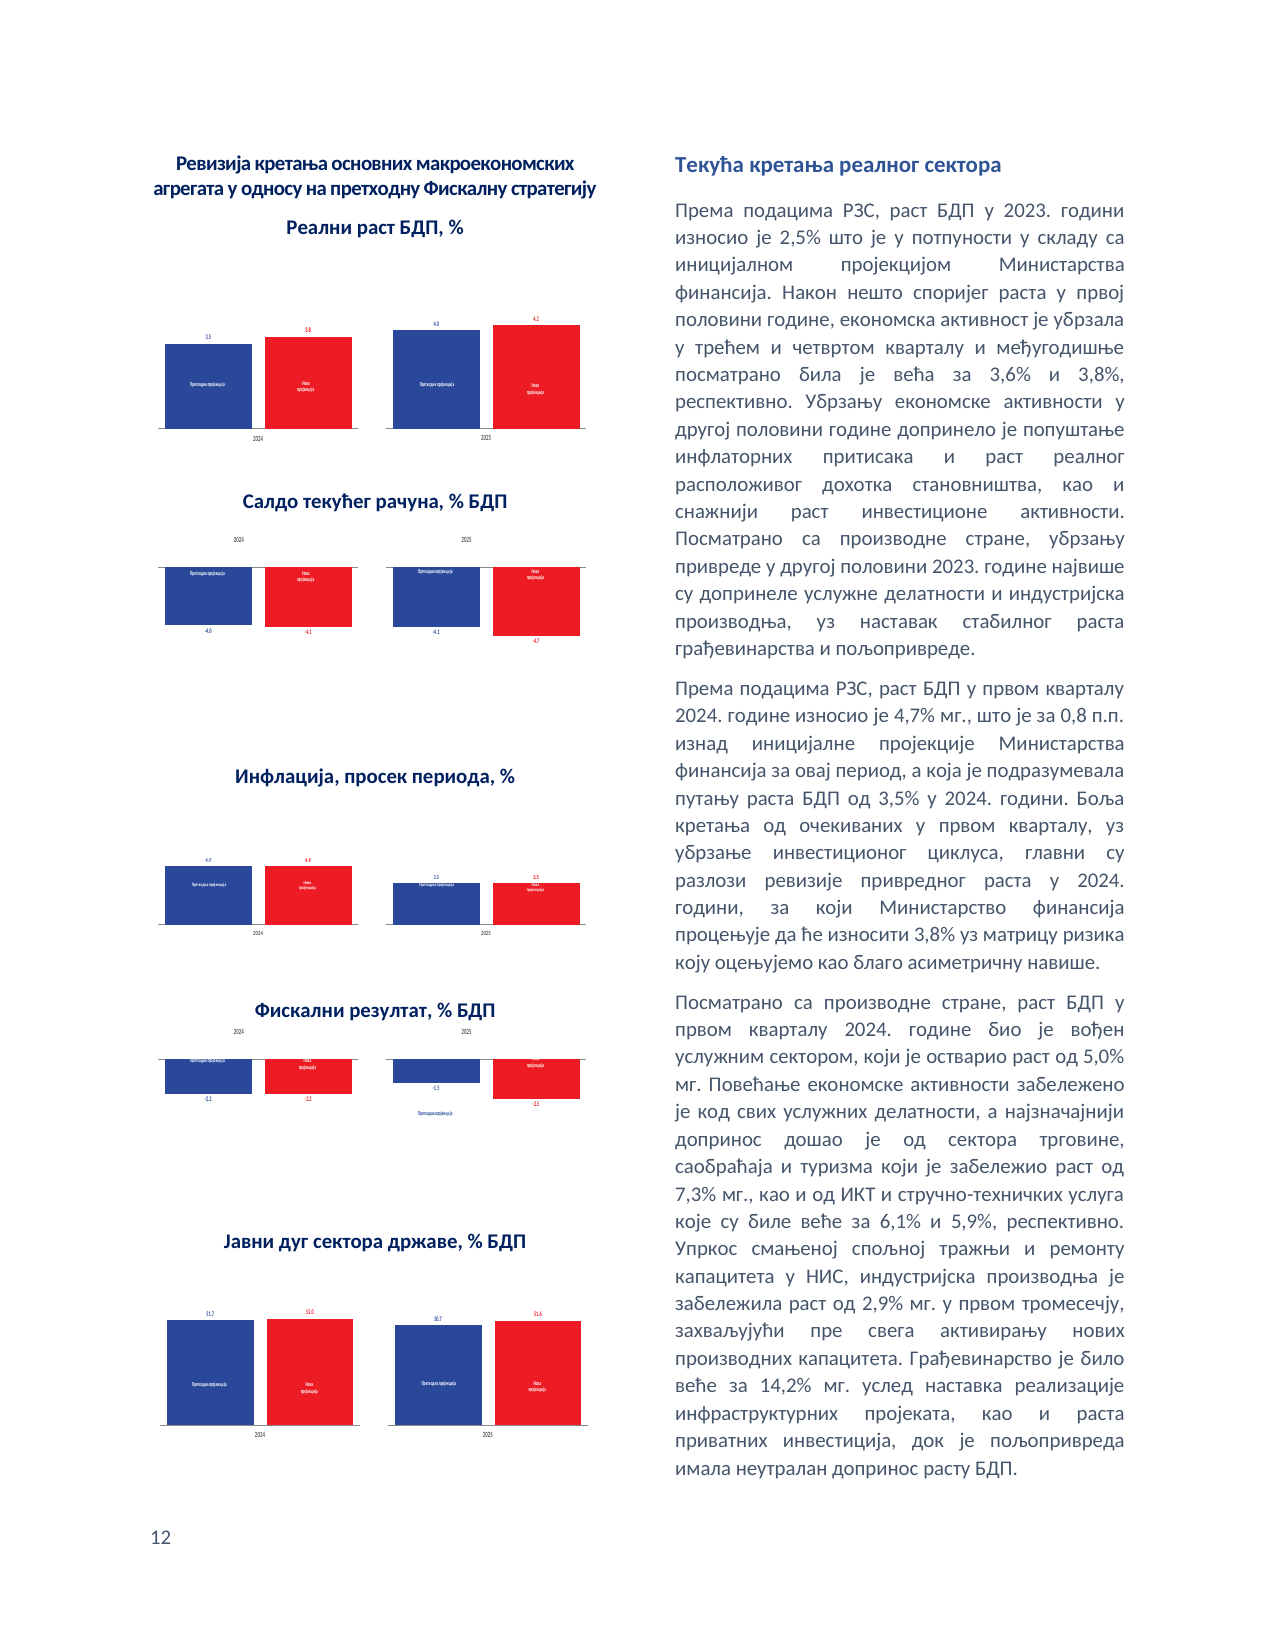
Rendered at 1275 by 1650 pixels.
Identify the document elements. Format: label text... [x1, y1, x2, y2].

text Према подацима РЗС, раст БДП у првом кварталу 2024. године износио је 4,7% мг., што је за 0,8 п.п. изнад иницијалне пројекције Министарства финансија за овај период, а која је подразумевала путању раста БДП од 3,5% у 2024. години. Боља кретања од очекиваних у првом кварталу, уз убрзање инвестиционог циклуса, главни су разлози ревизије привредног раста у 2024. години, за који Министарство финансија процењује да ће износити 3,8% уз матрицу ризика коју оцењујемо као благо асиметричну навише. [675, 675, 1125, 974]
text Посматрано са производне стране, раст БДП у првом кварталу 2024. године био је вођен услужним сектором, који је остварио раст од 5,0% мг. Повећање економске активности забележено је код свих услужних делатности, а најзначајнији допринос дошао је од сектора трговине, саобраћаја и туризма који је забележио раст од 7,3% мг., као и од ИКТ и стручно-техничких услуга које су биле веће за 6,1% и 5,9%, респективно. Упркос смањеној спољној тражњи и ремонту капацитета у НИС, индустријска производња је забележила раст од 2,9% мг. у првом тромесечју, захваљујући пре свега активирању нових производних капацитета. Грађевинарство је било веће за 14,2% мг. услед наставка реализације инфраструктурних пројеката, као и раста приватних инвестиција, док је пољопривреда имала неутралан допринос расту БДП. [675, 989, 1125, 1480]
text Ревизија кретања основних макроекономских агрегата у односу на претходну Фискалну стратегију [150, 150, 600, 201]
text Текућа кретања реалног сектора [675, 150, 1125, 178]
text Фискални резултат, % БДП [150, 998, 600, 1023]
text Према подацима РЗС, раст БДП у 2023. години износио је 2,5% што је у потпуности у складу са иницијалном пројекцијом Министарства финансија. Након нешто споријег раста у првој половини године, економска активност је убрзала у трећем и четвртом кварталу и међугодишње посматрано била је већа за 3,6% и 3,8%, респективно. Убрзању економске активности у другој половини године допринело је попуштање инфлаторних притисака и раст реалног расположивог дохотка становништва, као и снажнији раст инвестиционе активности. Посматрано са производне стране, убрзању привреде у другој половини 2023. године највише су допринеле услужне делатности и индустријска производња, уз наставак стабилног раста грађевинарства и пољопривреде. [675, 197, 1125, 661]
text Салдо текућег рачуна, % БДП [150, 489, 600, 514]
text Јавни дуг сектора државе, % БДП [150, 1228, 600, 1253]
text Реални раст БДП, % [150, 214, 600, 240]
text Инфлација, просек периода, % [150, 763, 600, 788]
